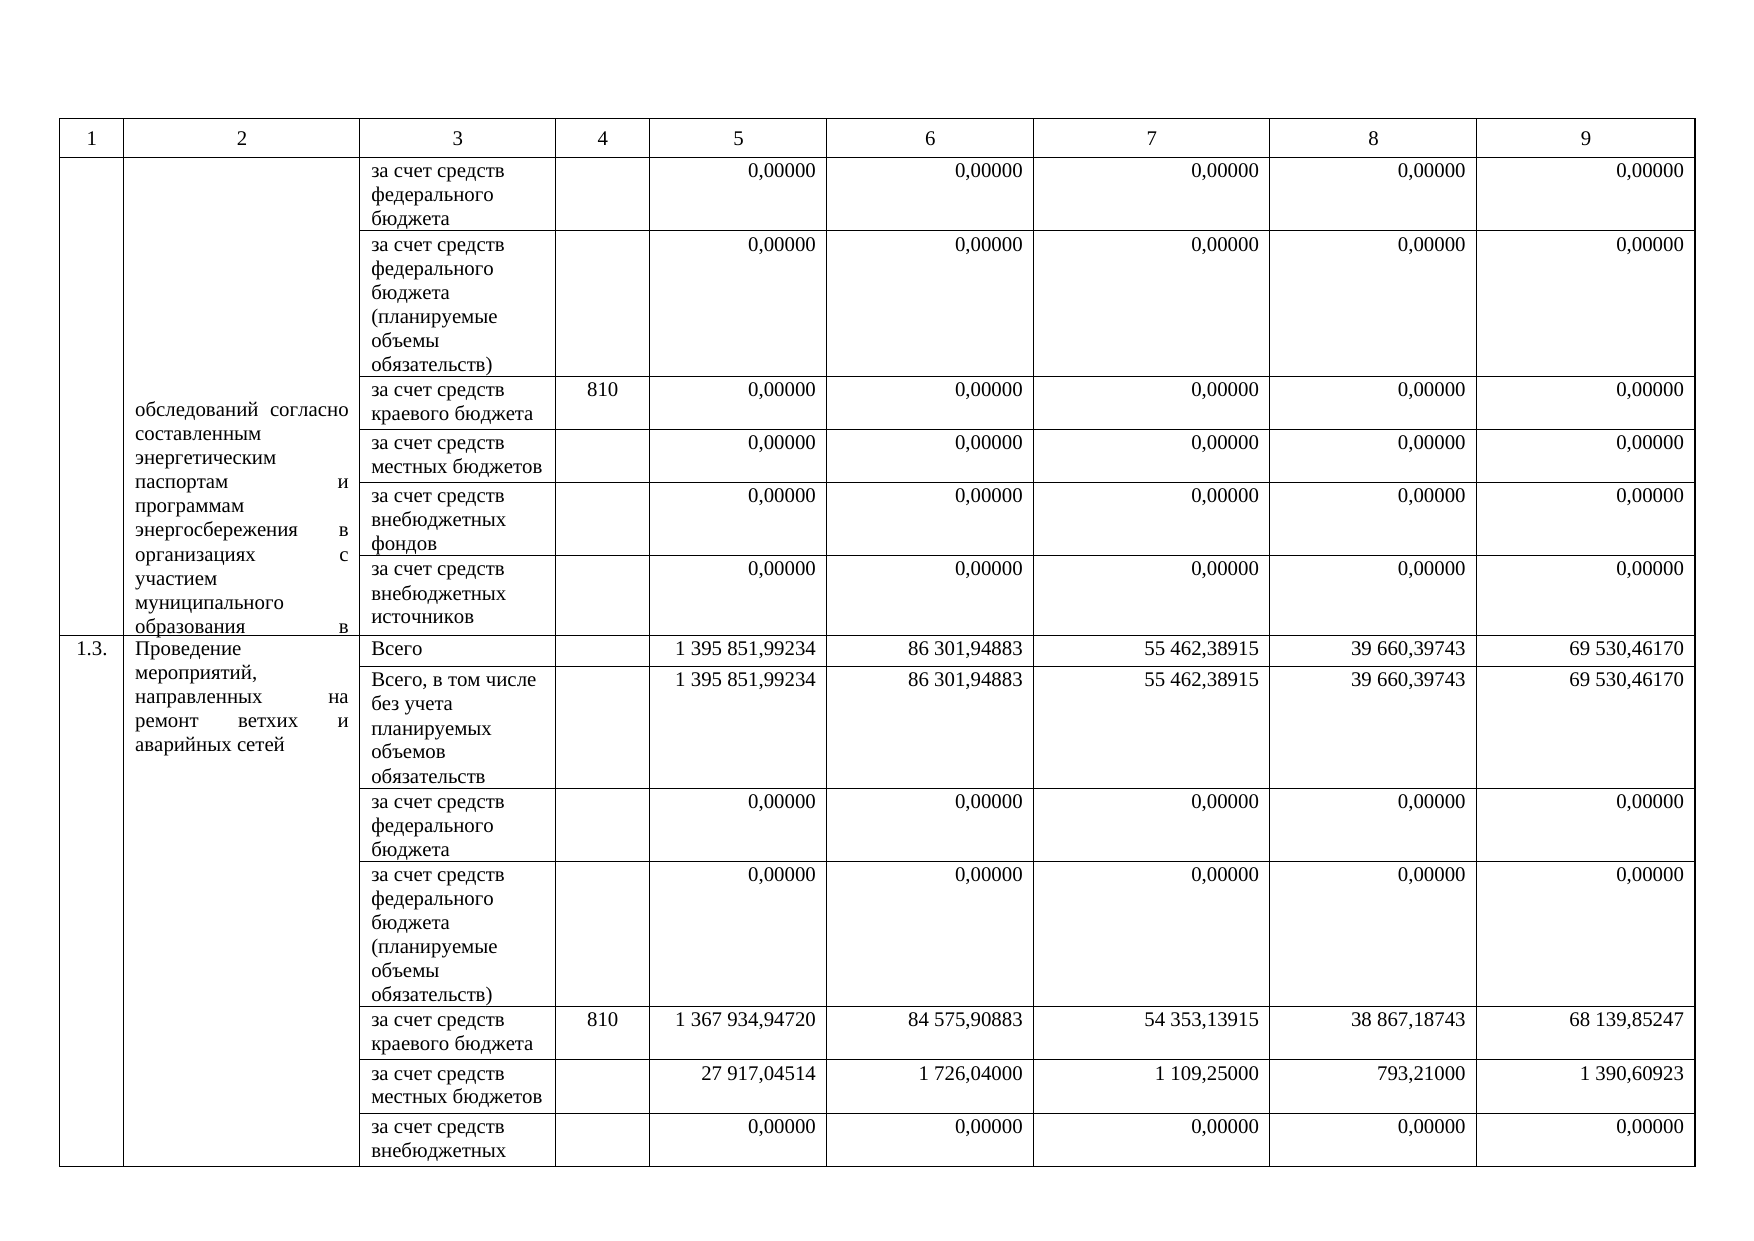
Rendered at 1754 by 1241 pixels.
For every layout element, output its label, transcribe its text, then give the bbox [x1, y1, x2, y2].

table_header 3 [360, 119, 555, 157]
table_cell [556, 158, 649, 230]
table_cell 0,00000 [650, 158, 826, 230]
table_cell 0,00000 [650, 556, 826, 635]
table_cell за счет средств внебюджетных фондов [360, 1114, 555, 1166]
table_cell 1 109,25000 [1034, 1060, 1269, 1112]
table_cell [556, 483, 649, 555]
table_cell 0,00000 [1477, 377, 1694, 429]
table_cell 86 301,94883 [827, 667, 1033, 788]
table_cell 0,00000 [827, 1114, 1033, 1166]
table_cell за счет средств внебюджетных источников [360, 556, 555, 635]
table_cell 0,00000 [1034, 430, 1269, 482]
table_cell 0,00000 [1270, 789, 1476, 861]
table_cell 0,00000 [1034, 862, 1269, 1006]
table_cell 1.3. [60, 636, 123, 1166]
table_cell 0,00000 [650, 789, 826, 861]
table_cell 0,00000 [1270, 483, 1476, 555]
table_cell за счет средств краевого бюджета [360, 377, 555, 429]
table_cell 39 660,39743 [1270, 636, 1476, 666]
table_cell [556, 556, 649, 635]
table_cell за счет средств местных бюджетов [360, 430, 555, 482]
table_cell за счет средств краевого бюджета [360, 1007, 555, 1059]
table_cell 0,00000 [650, 862, 826, 1006]
table_cell 0,00000 [827, 377, 1033, 429]
table_cell 54 353,13915 [1034, 1007, 1269, 1059]
table_cell [556, 789, 649, 861]
table_cell 0,00000 [1034, 231, 1269, 376]
table_cell 38 867,18743 [1270, 1007, 1476, 1059]
table_cell 0,00000 [650, 430, 826, 482]
table_cell 0,00000 [650, 483, 826, 555]
table_cell 0,00000 [1270, 158, 1476, 230]
table_cell [556, 231, 649, 376]
table_cell Всего [360, 636, 555, 666]
table_cell [556, 1060, 649, 1112]
table_header 2 [124, 119, 359, 157]
table_cell 810 [556, 1007, 649, 1059]
table_cell 69 530,46170 [1477, 636, 1694, 666]
table_cell 0,00000 [650, 1114, 826, 1166]
table_cell 0,00000 [1477, 789, 1694, 861]
table_cell 84 575,90883 [827, 1007, 1033, 1059]
table_cell 0,00000 [1270, 377, 1476, 429]
table_cell 0,00000 [1270, 430, 1476, 482]
table_header 9 [1477, 119, 1694, 157]
table_header 1 [60, 119, 123, 157]
table_cell [556, 667, 649, 788]
table_cell [556, 430, 649, 482]
table_cell 0,00000 [1034, 483, 1269, 555]
table_cell 0,00000 [1477, 556, 1694, 635]
table_cell 55 462,38915 [1034, 636, 1269, 666]
table_header 7 [1034, 119, 1269, 157]
table_cell 1 726,04000 [827, 1060, 1033, 1112]
table_cell 0,00000 [1270, 862, 1476, 1006]
table_cell 69 530,46170 [1477, 667, 1694, 788]
table_cell за счет средств местных бюджетов [360, 1060, 555, 1112]
table_cell 0,00000 [827, 231, 1033, 376]
table_cell 0,00000 [827, 556, 1033, 635]
table_cell за счет средств внебюджетных фондов [360, 483, 555, 555]
table_cell 1 395 851,99234 [650, 636, 826, 666]
table_cell 0,00000 [1477, 231, 1694, 376]
table_cell 810 [556, 377, 649, 429]
table_cell 0,00000 [1477, 862, 1694, 1006]
table_header 8 [1270, 119, 1476, 157]
table_cell 0,00000 [827, 483, 1033, 555]
table_cell 0,00000 [1477, 483, 1694, 555]
table_cell 0,00000 [1477, 1114, 1694, 1166]
table_cell 0,00000 [1034, 556, 1269, 635]
table_cell 86 301,94883 [827, 636, 1033, 666]
table_cell 0,00000 [1270, 231, 1476, 376]
table_cell 0,00000 [650, 377, 826, 429]
table_cell 0,00000 [827, 430, 1033, 482]
table_cell 0,00000 [650, 231, 826, 376]
table_cell 0,00000 [1477, 158, 1694, 230]
table_cell 1 367 934,94720 [650, 1007, 826, 1059]
table_header 4 [556, 119, 649, 157]
table_cell 0,00000 [1270, 556, 1476, 635]
table_cell 0,00000 [1034, 789, 1269, 861]
table_cell 55 462,38915 [1034, 667, 1269, 788]
table_cell 1 395 851,99234 [650, 667, 826, 788]
table_cell 0,00000 [1477, 430, 1694, 482]
table_cell [556, 636, 649, 666]
table_cell 793,21000 [1270, 1060, 1476, 1112]
table_cell 0,00000 [827, 862, 1033, 1006]
table_cell за счет средств федерального бюджета (планируемые объемы обязательств) [360, 862, 555, 1006]
table_cell Проведение мероприятий, направленных на ремонт ветхих и аварийных сетей [124, 636, 359, 1166]
table_cell 0,00000 [1034, 158, 1269, 230]
table_cell 0,00000 [1034, 377, 1269, 429]
table_cell за счет средств федерального бюджета (планируемые объемы обязательств) [360, 231, 555, 376]
table_cell 27 917,04514 [650, 1060, 826, 1112]
table_cell 0,00000 [827, 789, 1033, 861]
table_cell 0,00000 [1270, 1114, 1476, 1166]
table_cell 68 139,85247 [1477, 1007, 1694, 1059]
table_cell [556, 862, 649, 1006]
table_cell 39 660,39743 [1270, 667, 1476, 788]
table_cell [556, 1114, 649, 1166]
table_header 6 [827, 119, 1033, 157]
table_cell 0,00000 [827, 158, 1033, 230]
table_cell 1 390,60923 [1477, 1060, 1694, 1112]
table_header 5 [650, 119, 826, 157]
table_cell за счет средств федерального бюджета [360, 158, 555, 230]
table_cell за счет средств федерального бюджета [360, 789, 555, 861]
table_cell 0,00000 [1034, 1114, 1269, 1166]
table_cell Всего, в том числе без учета планируемых объемов обязательств [360, 667, 555, 788]
